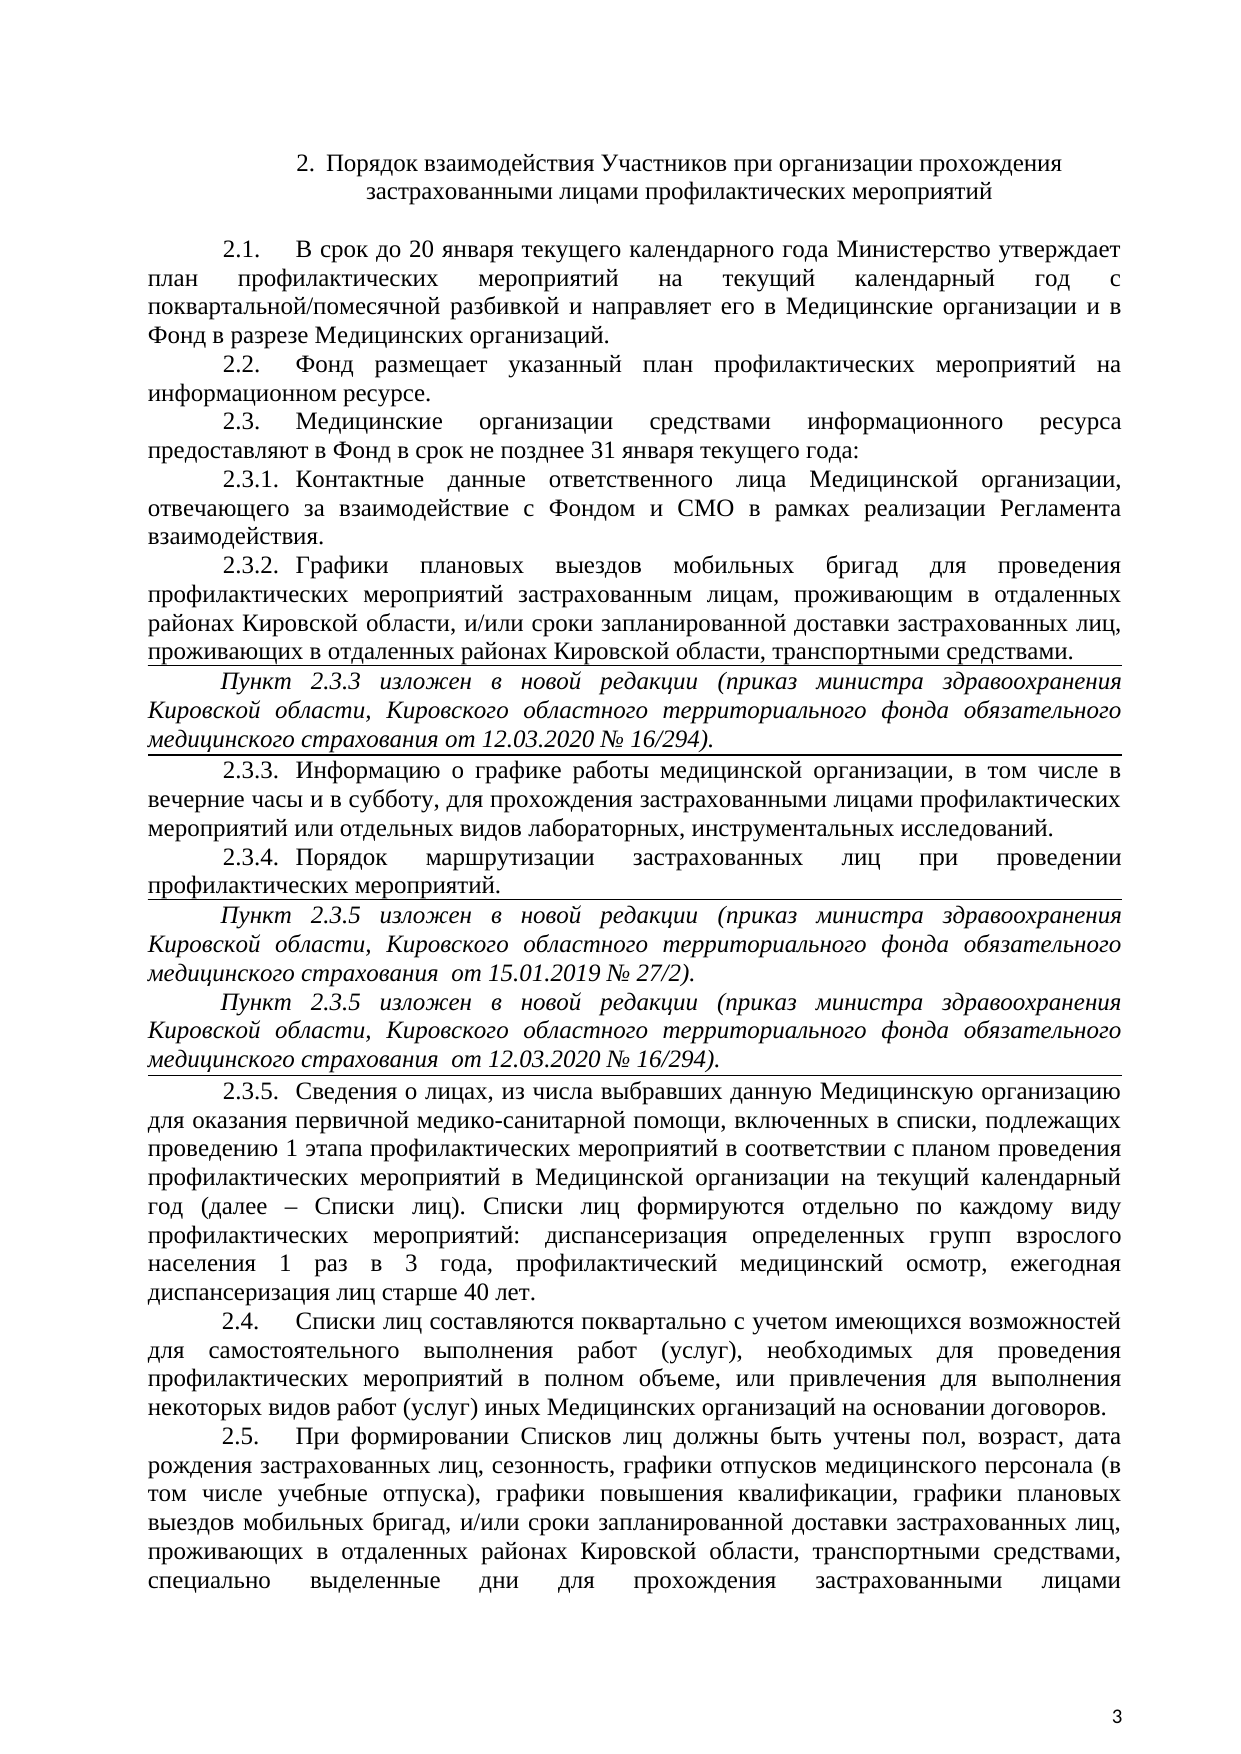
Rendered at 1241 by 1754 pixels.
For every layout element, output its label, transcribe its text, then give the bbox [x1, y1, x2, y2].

list Порядок маршрутизации застрахованных лиц при проведении профилактических мероприятий. [148, 842, 1122, 899]
list Фонд размещает указанный план профилактических мероприятий на информационном ресурсе. [148, 349, 1122, 406]
list Информацию о графике работы медицинской организации, в том числе в вечерние часы и в субботу, для прохождения застрахованными лицами профилактических мероприятий или отдельных видов лабораторных, инструментальных исследований. [148, 756, 1122, 842]
list Графики плановых выездов мобильных бригад для проведения профилактических мероприятий застрахованным лицам, проживающим в отдаленных районах Кировской области, и/или сроки запланированной доставки застрахованных лиц, проживающих в отдаленных районах Кировской области, транспортными средствами. [148, 550, 1122, 665]
text Пункт 2.3.5 изложен в новой редакции (приказ министра здравоохранения Кировской области, Кировского областного территориального фонда обязательного медицинского страхования от 12.03.2020 № 16/294). [148, 986, 1122, 1075]
text Пункт 2.3.3 изложен в новой редакции (приказ министра здравоохранения Кировской области, Кировского областного территориального фонда обязательного медицинского страхования от 12.03.2020 № 16/294). [148, 666, 1122, 754]
list Контактные данные ответственного лица Медицинской организации, отвечающего за взаимодействие с Фондом и СМО в рамках реализации Регламента взаимодействия. [148, 464, 1122, 550]
list В срок до 20 января текущего календарного года Министерство утверждает план профилактических мероприятий на текущий календарный год с поквартальной/помесячной разбивкой и направляет его в Медицинские организации и в Фонд в разрезе Медицинских организаций. [148, 234, 1122, 349]
text Пункт 2.3.5 изложен в новой редакции (приказ министра здравоохранения Кировской области, Кировского областного территориального фонда обязательного медицинского страхования от 15.01.2019 № 27/2). [148, 900, 1122, 986]
list Порядок взаимодействия Участников при организации прохождения застрахованными лицами профилактических мероприятий [236, 148, 1122, 205]
list Сведения о лицах, из числа выбравших данную Медицинскую организацию для оказания первичной медико-санитарной помощи, включенных в списки, подлежащих проведению 1 этапа профилактических мероприятий в соответствии с планом проведения профилактических мероприятий в Медицинской организации на текущий календарный год (далее – Списки лиц). Списки лиц формируются отдельно по каждому виду профилактических мероприятий: диспансеризация определенных групп взрослого населения 1 раз в 3 года, профилактический медицинский осмотр, ежегодная диспансеризация лиц старше 40 лет. [148, 1076, 1122, 1306]
list Списки лиц составляются поквартально с учетом имеющихся возможностей для самостоятельного выполнения работ (услуг), необходимых для проведения профилактических мероприятий в полном объеме, или привлечения для выполнения некоторых видов работ (услуг) иных Медицинских организаций на основании договоров. [148, 1306, 1122, 1421]
list Медицинские организации средствами информационного ресурса предоставляют в Фонд в срок не позднее 31 января текущего года: [148, 406, 1122, 464]
